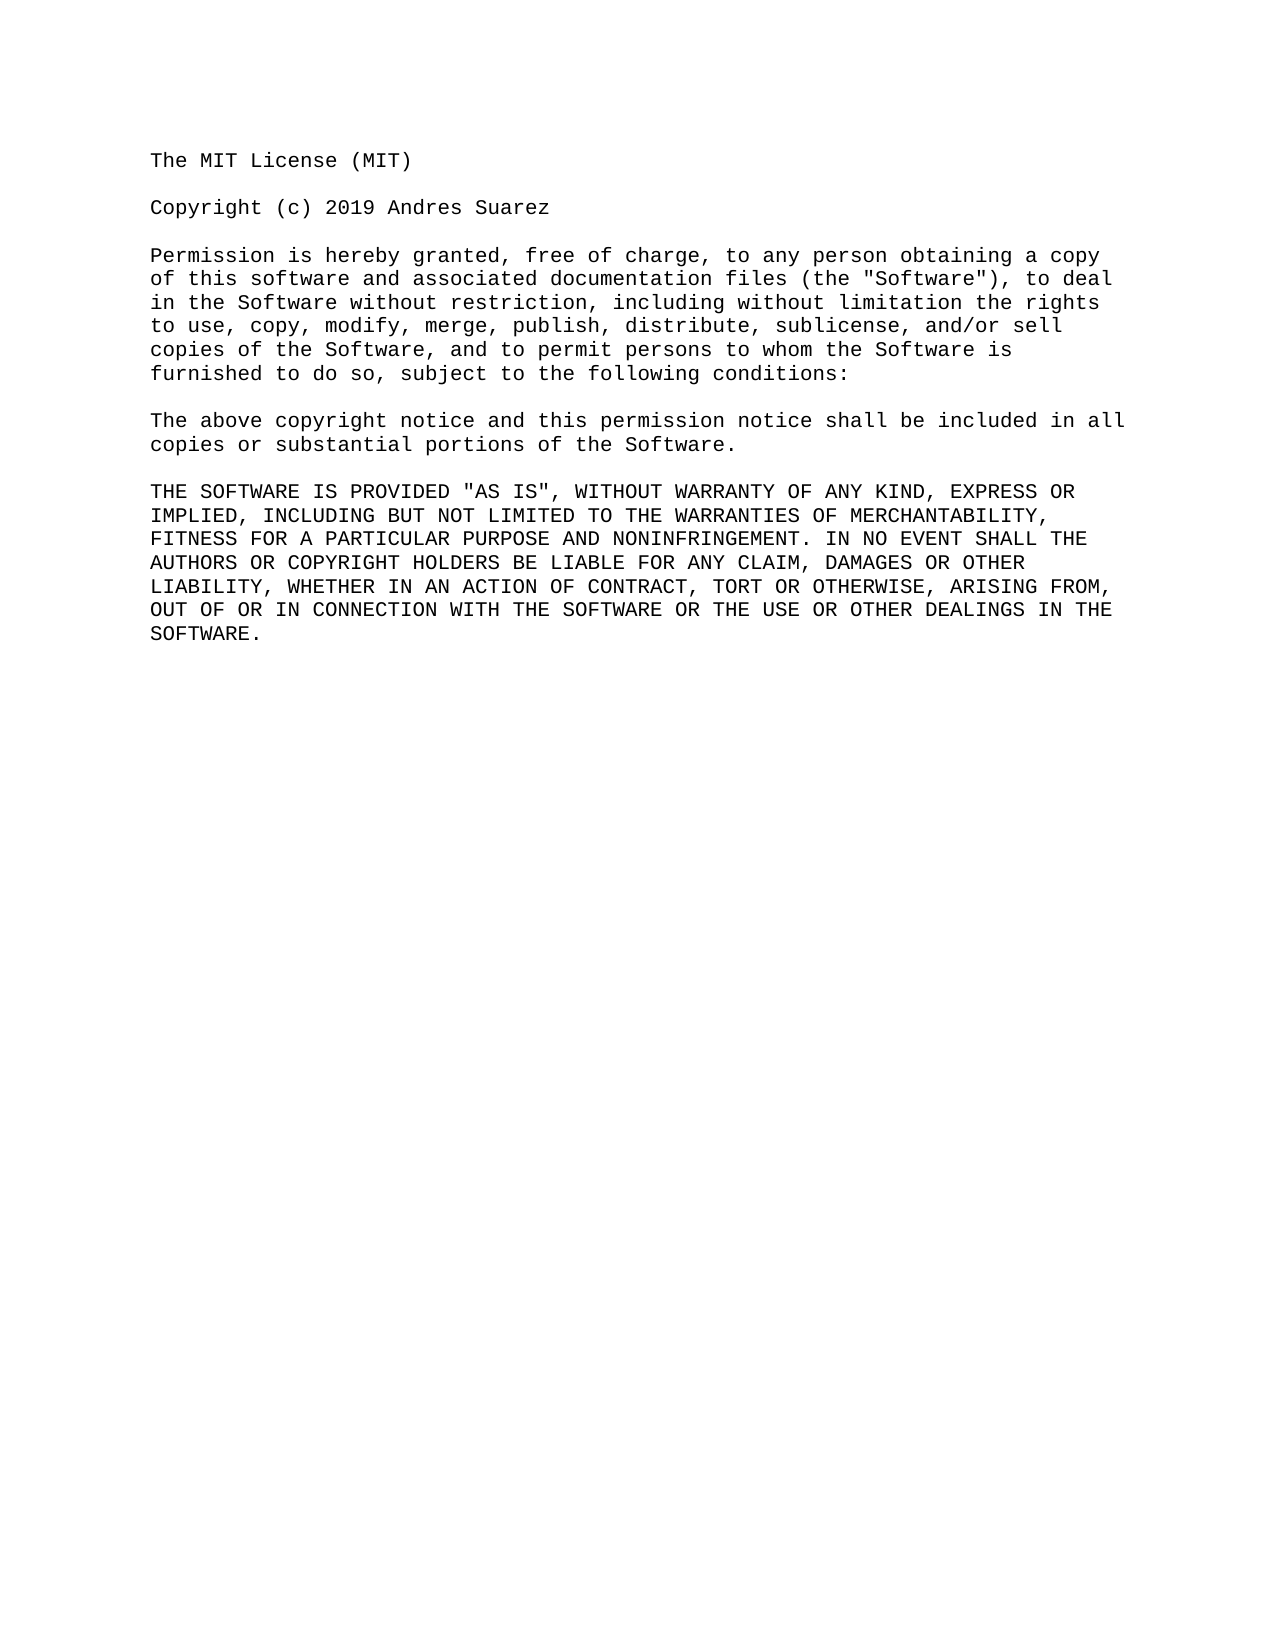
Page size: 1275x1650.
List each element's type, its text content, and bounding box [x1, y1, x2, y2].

text LIABILITY, WHETHER IN AN ACTION OF CONTRACT, TORT OR OTHERWISE, ARISING FROM, [150, 576, 1125, 599]
text of this software and associated documentation files (the "Software"), to deal [150, 268, 1125, 292]
text AUTHORS OR COPYRIGHT HOLDERS BE LIABLE FOR ANY CLAIM, DAMAGES OR OTHER [150, 552, 1125, 576]
text furnished to do so, subject to the following conditions: [150, 363, 1125, 386]
text to use, copy, modify, merge, publish, distribute, sublicense, and/or sell [150, 316, 1125, 339]
text IMPLIED, INCLUDING BUT NOT LIMITED TO THE WARRANTIES OF MERCHANTABILITY, [150, 505, 1125, 528]
text The MIT License (MIT) [150, 150, 1125, 174]
text copies of the Software, and to permit persons to whom the Software is [150, 339, 1125, 363]
text copies or substantial portions of the Software. [150, 434, 1125, 457]
text The above copyright notice and this permission notice shall be included in all [150, 410, 1125, 434]
text Copyright (c) 2019 Andres Suarez [150, 197, 1125, 221]
text in the Software without restriction, including without limitation the rights [150, 292, 1125, 316]
text FITNESS FOR A PARTICULAR PURPOSE AND NONINFRINGEMENT. IN NO EVENT SHALL THE [150, 528, 1125, 552]
text Permission is hereby granted, free of charge, to any person obtaining a copy [150, 244, 1125, 268]
text SOFTWARE. [150, 623, 1125, 647]
text THE SOFTWARE IS PROVIDED "AS IS", WITHOUT WARRANTY OF ANY KIND, EXPRESS OR [150, 481, 1125, 505]
text OUT OF OR IN CONNECTION WITH THE SOFTWARE OR THE USE OR OTHER DEALINGS IN THE [150, 599, 1125, 623]
